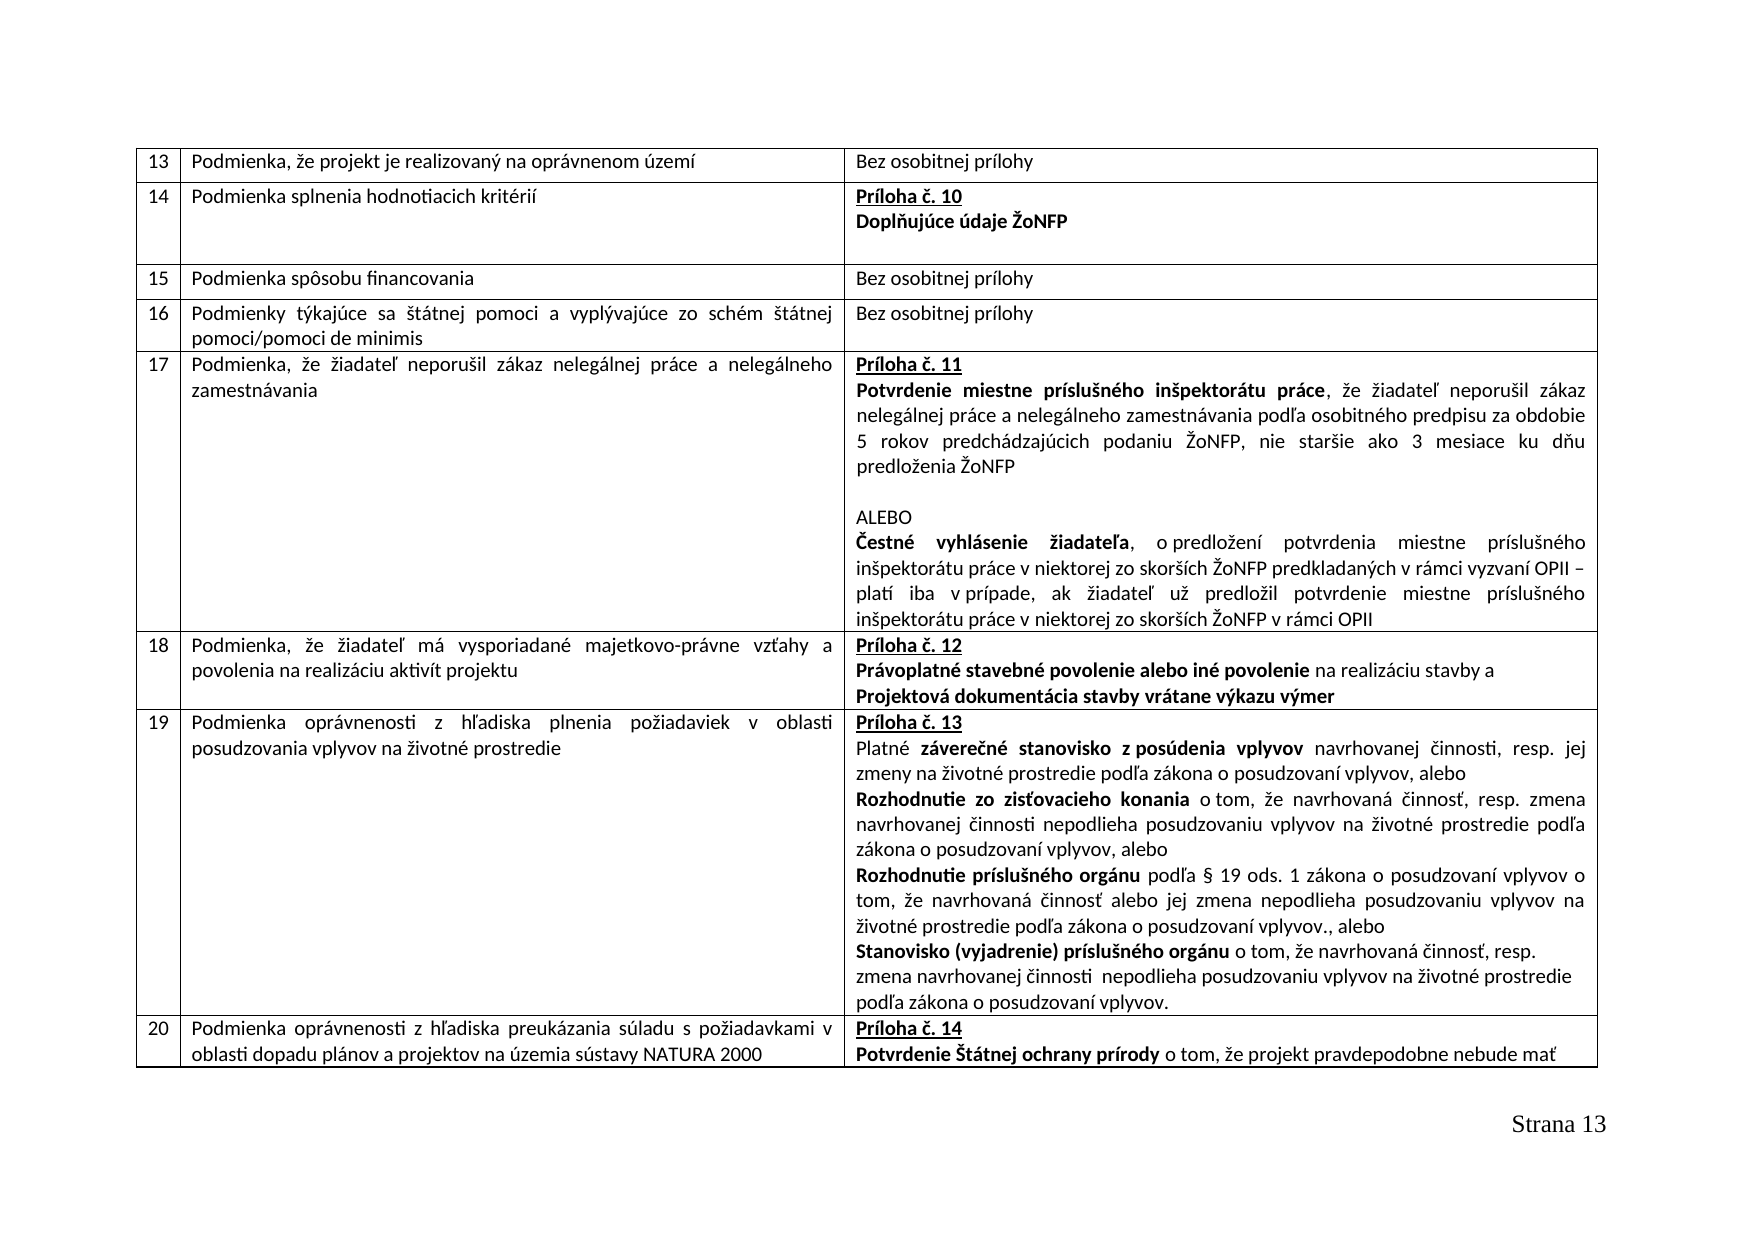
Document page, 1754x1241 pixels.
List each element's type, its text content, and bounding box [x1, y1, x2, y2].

table_cell Bez osobitnej prílohy [845, 300, 1597, 351]
table_cell 20 [137, 1016, 180, 1066]
table_cell Príloha č. 10 Doplňujúce údaje ŽoNFP [845, 183, 1597, 264]
table_cell 16 [137, 300, 180, 351]
table_cell 18 [137, 632, 180, 708]
table_cell Bez osobitnej prílohy [845, 265, 1597, 299]
table_cell Príloha č. 12 Právoplatné stavebné povolenie alebo iné povolenie na realizáciu stavby a Projektová dokumentácia stavby vrátane výkazu výmer [845, 632, 1597, 708]
table_cell Príloha č. 11 Potvrdenie miestne príslušného inšpektorátu práce, že žiadateľ neporušil zákaz nelegálnej práce a nelegálneho zamestnávania podľa osobitného predpisu za obdobie 5 rokov predchádzajúcich podaniu ŽoNFP, nie staršie ako 3 mesiace ku dňu predloženia ŽoNFP alebo Čestné vyhlásenie žiadateľa, o predložení potvrdenia miestne príslušného inšpektorátu práce v niektorej zo skorších ŽoNFP predkladaných v rámci vyzvaní OPII – platí iba v prípade, ak žiadateľ už predložil potvrdenie miestne príslušného inšpektorátu práce v niektorej zo skorších ŽoNFP v rámci OPII [845, 352, 1597, 631]
table_cell Podmienka, že projekt je realizovaný na oprávnenom území [181, 149, 844, 182]
table_cell Bez osobitnej prílohy [845, 149, 1597, 182]
table_cell Podmienka splnenia hodnotiacich kritérií [181, 183, 844, 264]
table_cell 17 [137, 352, 180, 631]
table_cell 13 [137, 149, 180, 182]
table_cell Podmienka oprávnenosti z hľadiska plnenia požiadaviek v oblasti posudzovania vplyvov na životné prostredie [181, 710, 844, 1014]
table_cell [181, 1016, 844, 1066]
table_cell Príloha č. 13 Platné záverečné stanovisko z posúdenia vplyvov navrhovanej činnosti, resp. jej zmeny na životné prostredie podľa zákona o posudzovaní vplyvov, alebo Rozhodnutie zo zisťovacieho konania o tom, že navrhovaná činnosť, resp. zmena navrhovanej činnosti nepodlieha posudzovaniu vplyvov na životné prostredie podľa zákona o posudzovaní vplyvov, alebo Rozhodnutie príslušného orgánu podľa § 19 ods. 1 zákona o posudzovaní vplyvov o tom, že navrhovaná činnosť alebo jej zmena nepodlieha posudzovaniu vplyvov na životné prostredie podľa zákona o posudzovaní vplyvov., alebo Stanovisko (vyjadrenie) príslušného orgánu o tom, že navrhovaná činnosť, resp. zmena navrhovanej činnosti nepodlieha posudzovaniu vplyvov na životné prostredie podľa zákona o posudzovaní vplyvov. [845, 710, 1597, 1014]
table_cell Podmienka, že žiadateľ neporušil zákaz nelegálnej práce a nelegálneho zamestnávania [181, 352, 844, 631]
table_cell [845, 1016, 1597, 1066]
table_cell 14 [137, 183, 180, 264]
table_cell Podmienka spôsobu financovania [181, 265, 844, 299]
table_cell Podmienky týkajúce sa štátnej pomoci a vyplývajúce zo schém štátnej pomoci/pomoci de minimis [181, 300, 844, 351]
table_cell Podmienka, že žiadateľ má vysporiadané majetkovo-právne vzťahy a povolenia na realizáciu aktivít projektu [181, 632, 844, 708]
table_cell 15 [137, 265, 180, 299]
table_cell 19 [137, 710, 180, 1014]
